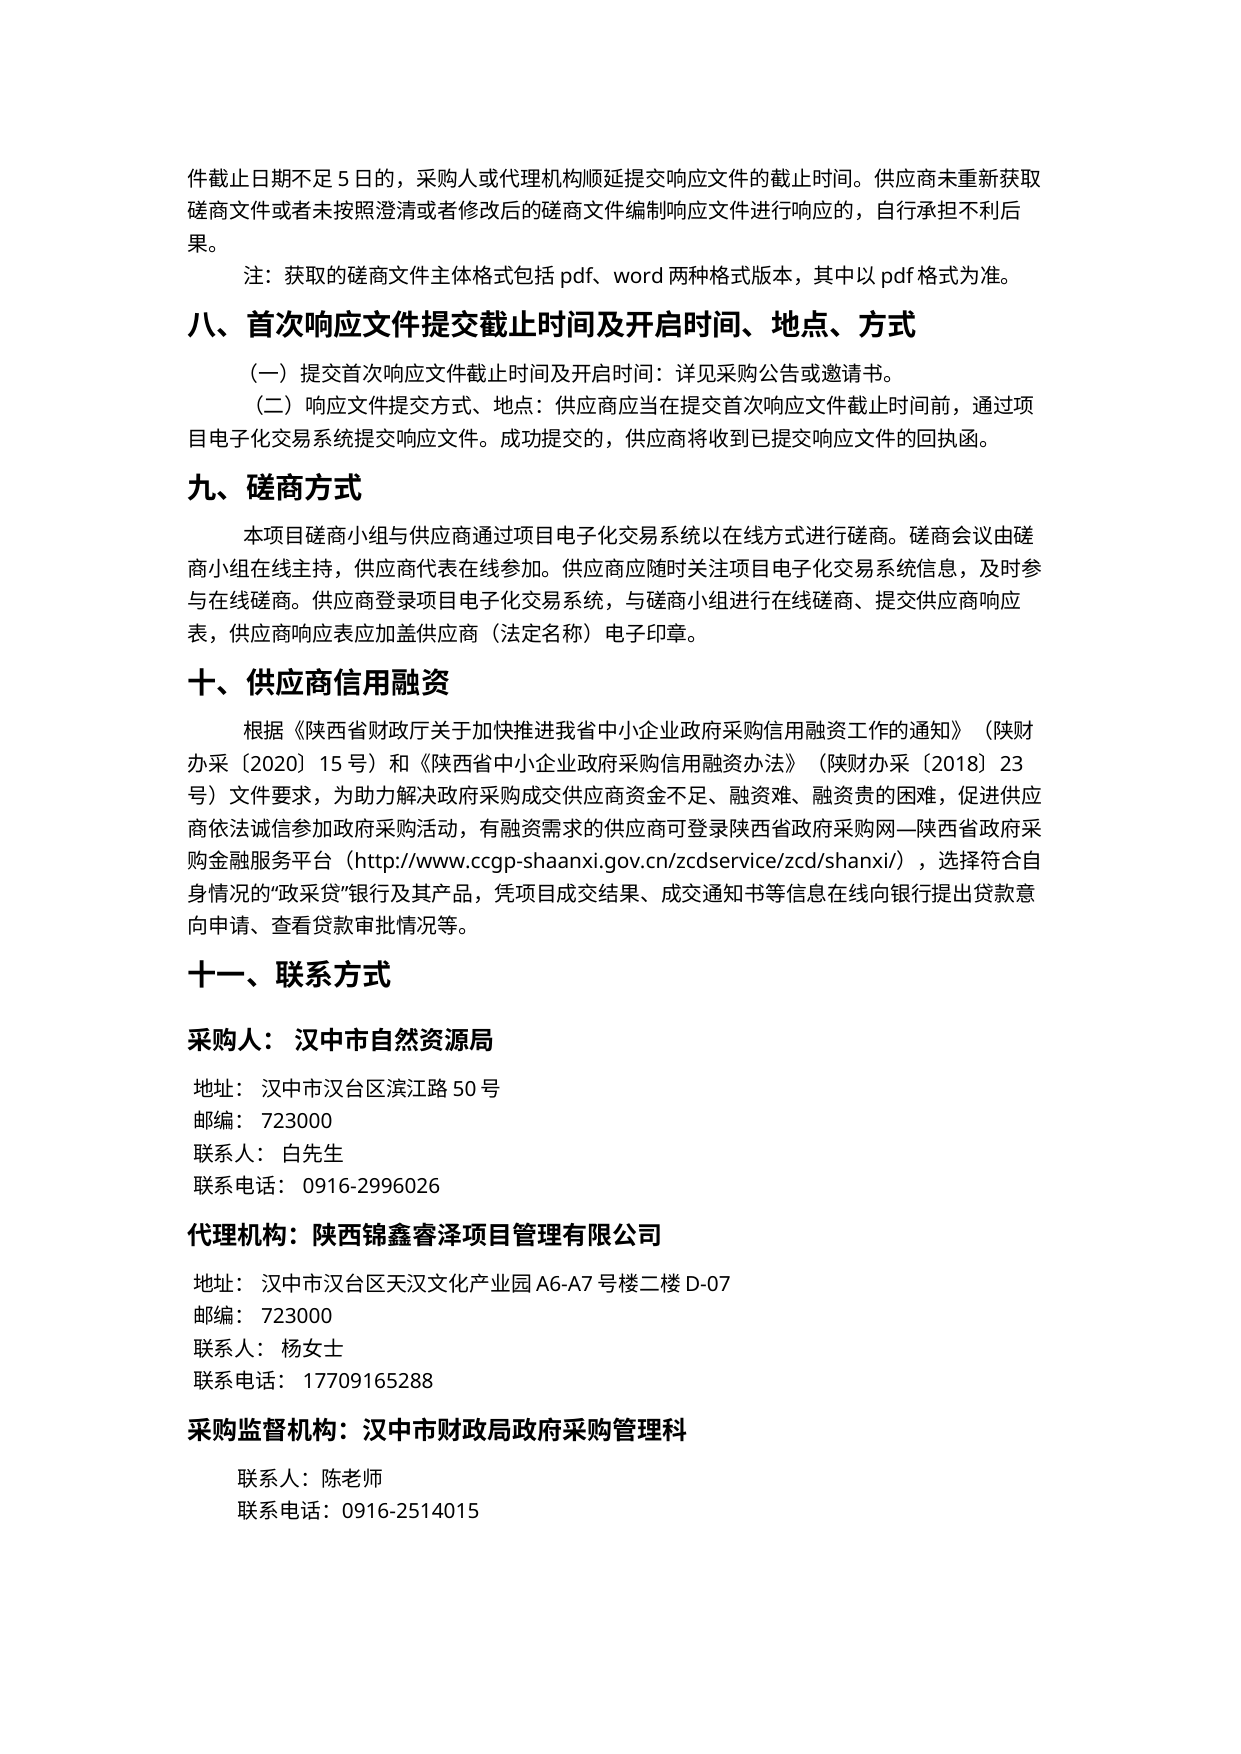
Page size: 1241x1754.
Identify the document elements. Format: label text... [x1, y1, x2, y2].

text 代理机构：陕西锦鑫睿泽项目管理有限公司 [187, 1202, 1053, 1267]
text 联系电话： 17709165288 [187, 1364, 1053, 1397]
text 邮编： 723000 [187, 1104, 1053, 1137]
text 邮编： 723000 [187, 1299, 1053, 1332]
text 注：获取的磋商文件主体格式包括pdf、word两种格式版本，其中以pdf格式为准。 [187, 259, 1053, 292]
text 八、首次响应文件提交截止时间及开启时间、地点、方式 [187, 292, 1053, 357]
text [187, 162, 1053, 259]
text 九、磋商方式 [187, 454, 1053, 519]
text 联系电话： 0916-2996026 [187, 1169, 1053, 1202]
text 根据《陕西省财政厅关于加快推进我省中小企业政府采购信用融资工作的通知》（陕财办采〔2020〕15 号）和《陕西省中小企业政府采购信用融资办法》（陕财办采〔2018〕23 号）文件要求，为助力解决政府采购成交供应商资金不足、融资难、融资贵的困难，促进供应商依法诚信参加政府采购活动，有融资需求的供应商可登录陕西省政府采购网—陕西省政府采购金融服务平台（http://www.ccgp-shaanxi.gov.cn/zcdservice/zcd/shanxi/），选择符合自身情况的“政采贷”银行及其产品，凭项目成交结果、成交通知书等信息在线向银行提出贷款意向申请、查看贷款审批情况等。 [187, 714, 1053, 942]
text 十一、联系方式 [187, 942, 1053, 1007]
text 十、供应商信用融资 [187, 649, 1053, 714]
text （一）提交首次响应文件截止时间及开启时间：详见采购公告或邀请书。 [187, 357, 1053, 389]
text （二）响应文件提交方式、地点：供应商应当在提交首次响应文件截止时间前，通过项目电子化交易系统提交响应文件。成功提交的，供应商将收到已提交响应文件的回执函。 [187, 389, 1053, 454]
text 本项目磋商小组与供应商通过项目电子化交易系统以在线方式进行磋商。磋商会议由磋商小组在线主持，供应商代表在线参加。供应商应随时关注项目电子化交易系统信息，及时参与在线磋商。供应商登录项目电子化交易系统，与磋商小组进行在线磋商、提交供应商响应表，供应商响应表应加盖供应商（法定名称）电子印章。 [187, 519, 1053, 649]
text 联系电话：0916-2514015 [187, 1494, 1053, 1527]
text 联系人： 白先生 [187, 1137, 1053, 1169]
text 联系人：陈老师 [187, 1462, 1053, 1494]
text 采购人： 汉中市自然资源局 [187, 1007, 1053, 1072]
text 采购监督机构：汉中市财政局政府采购管理科 [187, 1397, 1053, 1462]
text 地址： 汉中市汉台区天汉文化产业园A6-A7号楼二楼D-07 [187, 1267, 1053, 1299]
text 联系人： 杨女士 [187, 1332, 1053, 1364]
text 地址： 汉中市汉台区滨江路50号 [187, 1072, 1053, 1104]
